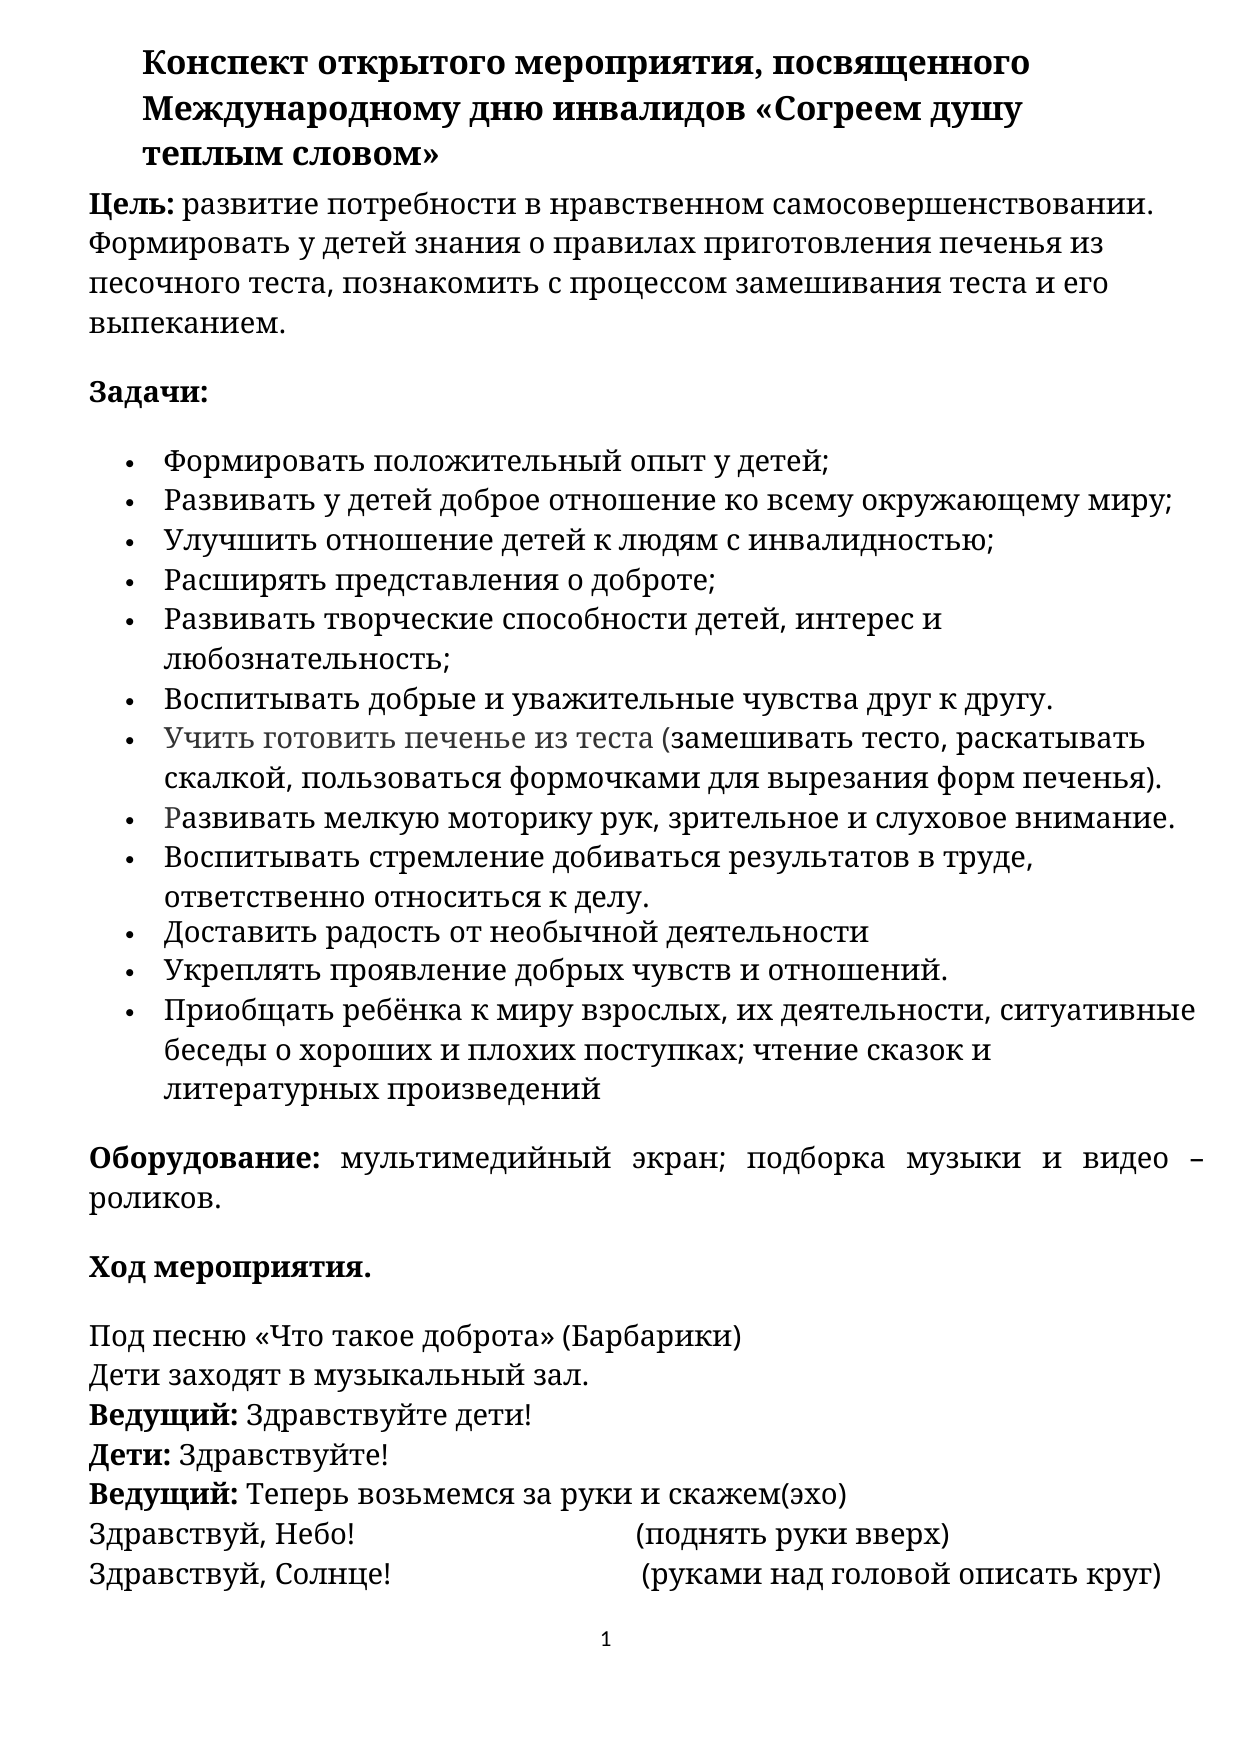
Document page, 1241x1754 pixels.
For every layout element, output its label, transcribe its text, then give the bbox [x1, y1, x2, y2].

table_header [89, 342, 1204, 1315]
table_header Конспект открытого мероприятия, посвященного Международному дню инвалидов «Согреем душу теплым словом» [89, 30, 1172, 183]
